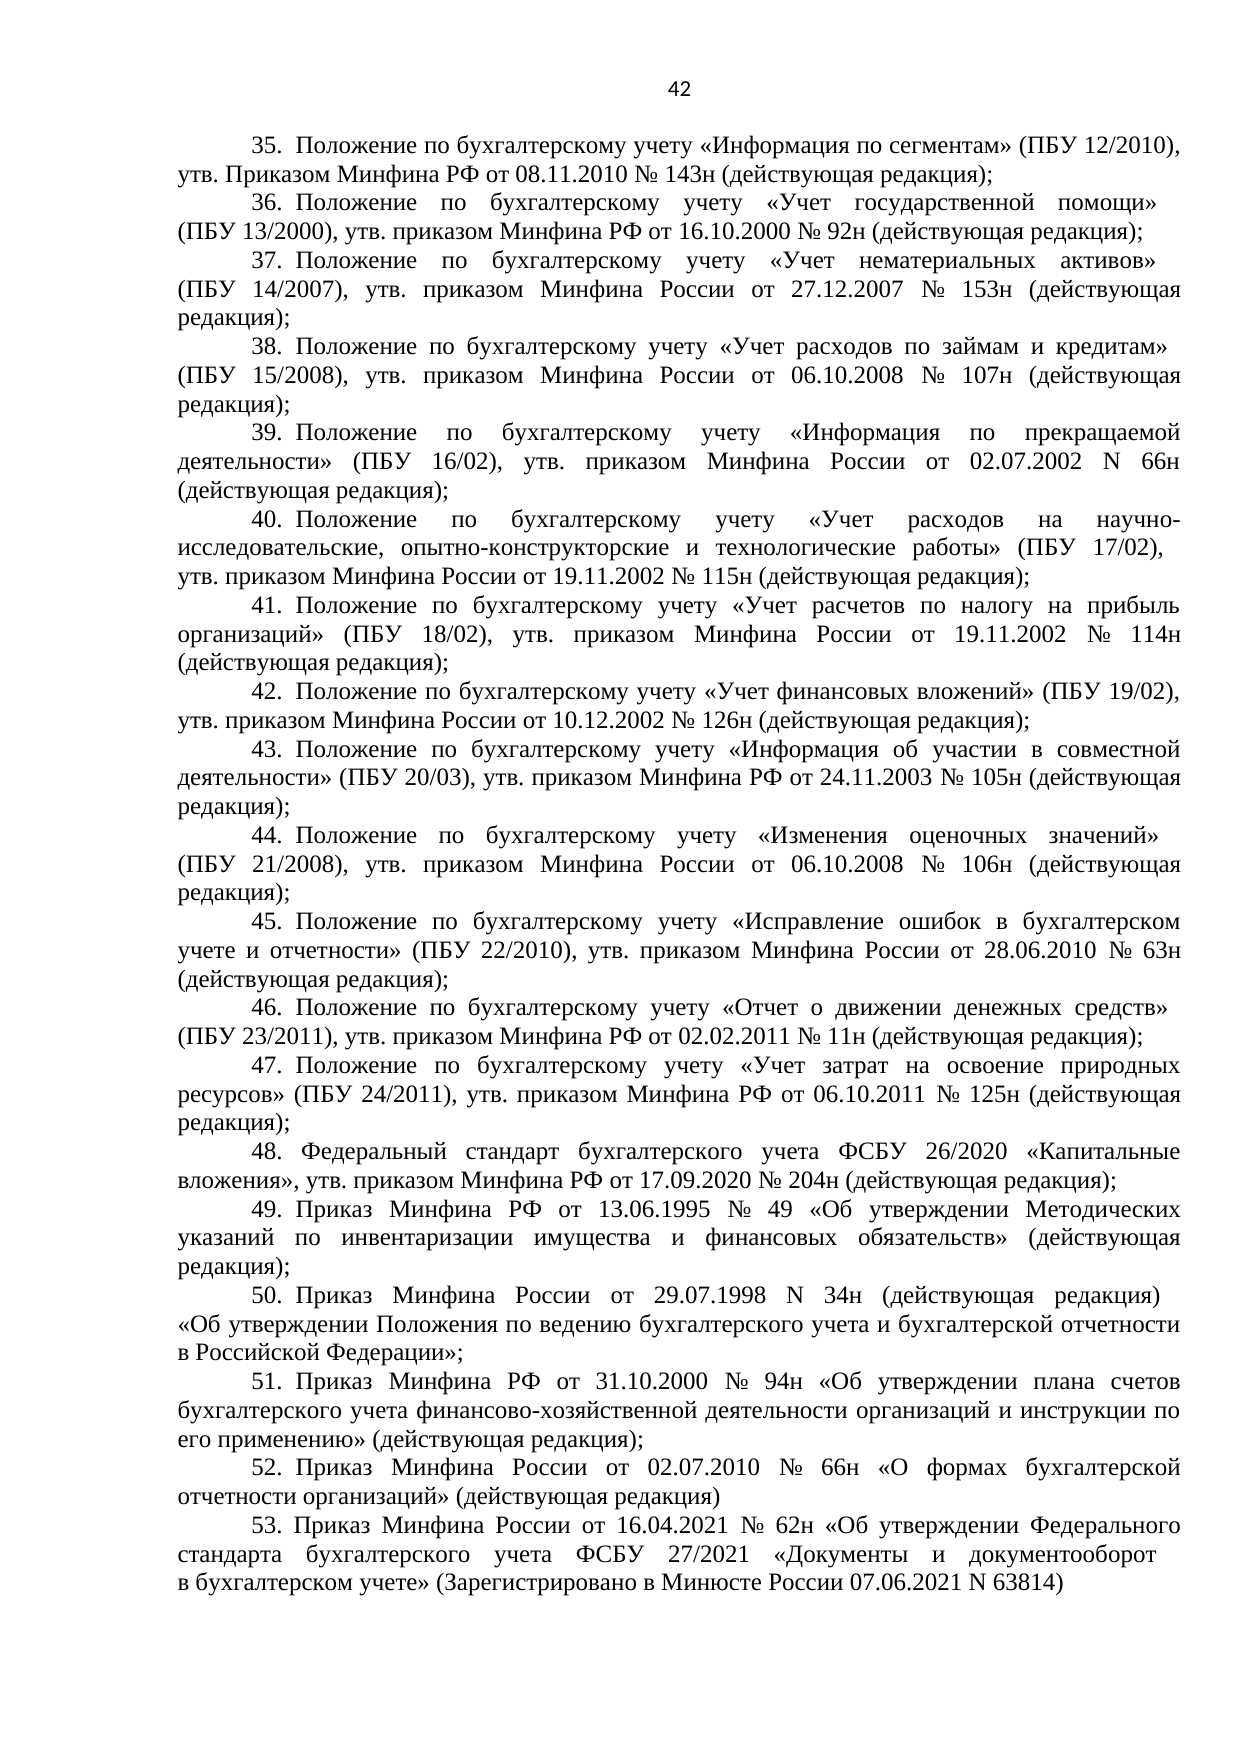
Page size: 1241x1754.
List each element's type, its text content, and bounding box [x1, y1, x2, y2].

text 39. Положение по бухгалтерскому учету «Информация по прекращаемой деятельности» (ПБУ 16/02), утв. приказом Минфина России от 02.07.2002 N 66н (действующая редакция); [177, 417, 1181, 504]
text 46. Положение по бухгалтерскому учету «Отчет о движении денежных средств» (ПБУ 23/2011), утв. приказом Минфина РФ от 02.02.2011 № 11н (действующая редакция); [177, 992, 1181, 1050]
text 38. Положение по бухгалтерскому учету «Учет расходов по займам и кредитам» (ПБУ 15/2008), утв. приказом Минфина России от 06.10.2008 № 107н (действующая редакция); [177, 331, 1181, 417]
text 52. Приказ Минфина России от 02.07.2010 № 66н «О формах бухгалтерской отчетности организаций» (действующая редакция) [177, 1452, 1181, 1510]
text 45. Положение по бухгалтерскому учету «Исправление ошибок в бухгалтерском учете и отчетности» (ПБУ 22/2010), утв. приказом Минфина России от 28.06.2010 № 63н (действующая редакция); [177, 906, 1181, 992]
text 43. Положение по бухгалтерскому учету «Информация об участии в совместной деятельности» (ПБУ 20/03), утв. приказом Минфина РФ от 24.11.2003 № 105н (действующая редакция); [177, 734, 1181, 820]
text 36. Положение по бухгалтерскому учету «Учет государственной помощи» (ПБУ 13/2000), утв. приказом Минфина РФ от 16.10.2000 № 92н (действующая редакция); [177, 187, 1181, 245]
text 47. Положение по бухгалтерскому учету «Учет затрат на освоение природных ресурсов» (ПБУ 24/2011), утв. приказом Минфина РФ от 06.10.2011 № 125н (действующая редакция); [177, 1050, 1181, 1136]
text 42. Положение по бухгалтерскому учету «Учет финансовых вложений» (ПБУ 19/02), утв. приказом Минфина России от 10.12.2002 № 126н (действующая редакция); [177, 676, 1181, 734]
text 48. Федеральный стандарт бухгалтерского учета ФСБУ 26/2020 «Капитальные вложения», утв. приказом Минфина РФ от 17.09.2020 № 204н (действующая редакция); [177, 1136, 1181, 1194]
text 50. Приказ Минфина России от 29.07.1998 N 34н (действующая редакция) «Об утверждении Положения по ведению бухгалтерского учета и бухгалтерской отчетности в Российской Федерации»; [177, 1280, 1181, 1366]
text 37. Положение по бухгалтерскому учету «Учет нематериальных активов» (ПБУ 14/2007), утв. приказом Минфина России от 27.12.2007 № 153н (действующая редакция); [177, 245, 1181, 331]
text 51. Приказ Минфина РФ от 31.10.2000 № 94н «Об утверждении плана счетов бухгалтерского учета финансово-хозяйственной деятельности организаций и инструкции по его применению» (действующая редакция); [177, 1366, 1181, 1452]
text 53. Приказ Минфина России от 16.04.2021 № 62н «Об утверждении Федерального стандарта бухгалтерского учета ФСБУ 27/2021 «Документы и документооборот в бухгалтерском учете» (Зарегистрировано в Минюсте России 07.06.2021 N 63814) [177, 1510, 1181, 1596]
text 49. Приказ Минфина РФ от 13.06.1995 № 49 «Об утверждении Методических указаний по инвентаризации имущества и финансовых обязательств» (действующая редакция); [177, 1194, 1181, 1280]
text 35. Положение по бухгалтерскому учету «Информация по сегментам» (ПБУ 12/2010), утв. Приказом Минфина РФ от 08.11.2010 № 143н (действующая редакция); [177, 130, 1181, 187]
text 40. Положение по бухгалтерскому учету «Учет расходов на научно-исследовательские, опытно-конструкторские и технологические работы» (ПБУ 17/02), утв. приказом Минфина России от 19.11.2002 № 115н (действующая редакция); [177, 504, 1181, 590]
text 41. Положение по бухгалтерскому учету «Учет расчетов по налогу на прибыль организаций» (ПБУ 18/02), утв. приказом Минфина России от 19.11.2002 № 114н (действующая редакция); [177, 590, 1181, 676]
text 44. Положение по бухгалтерскому учету «Изменения оценочных значений» (ПБУ 21/2008), утв. приказом Минфина России от 06.10.2008 № 106н (действующая редакция); [177, 820, 1181, 906]
